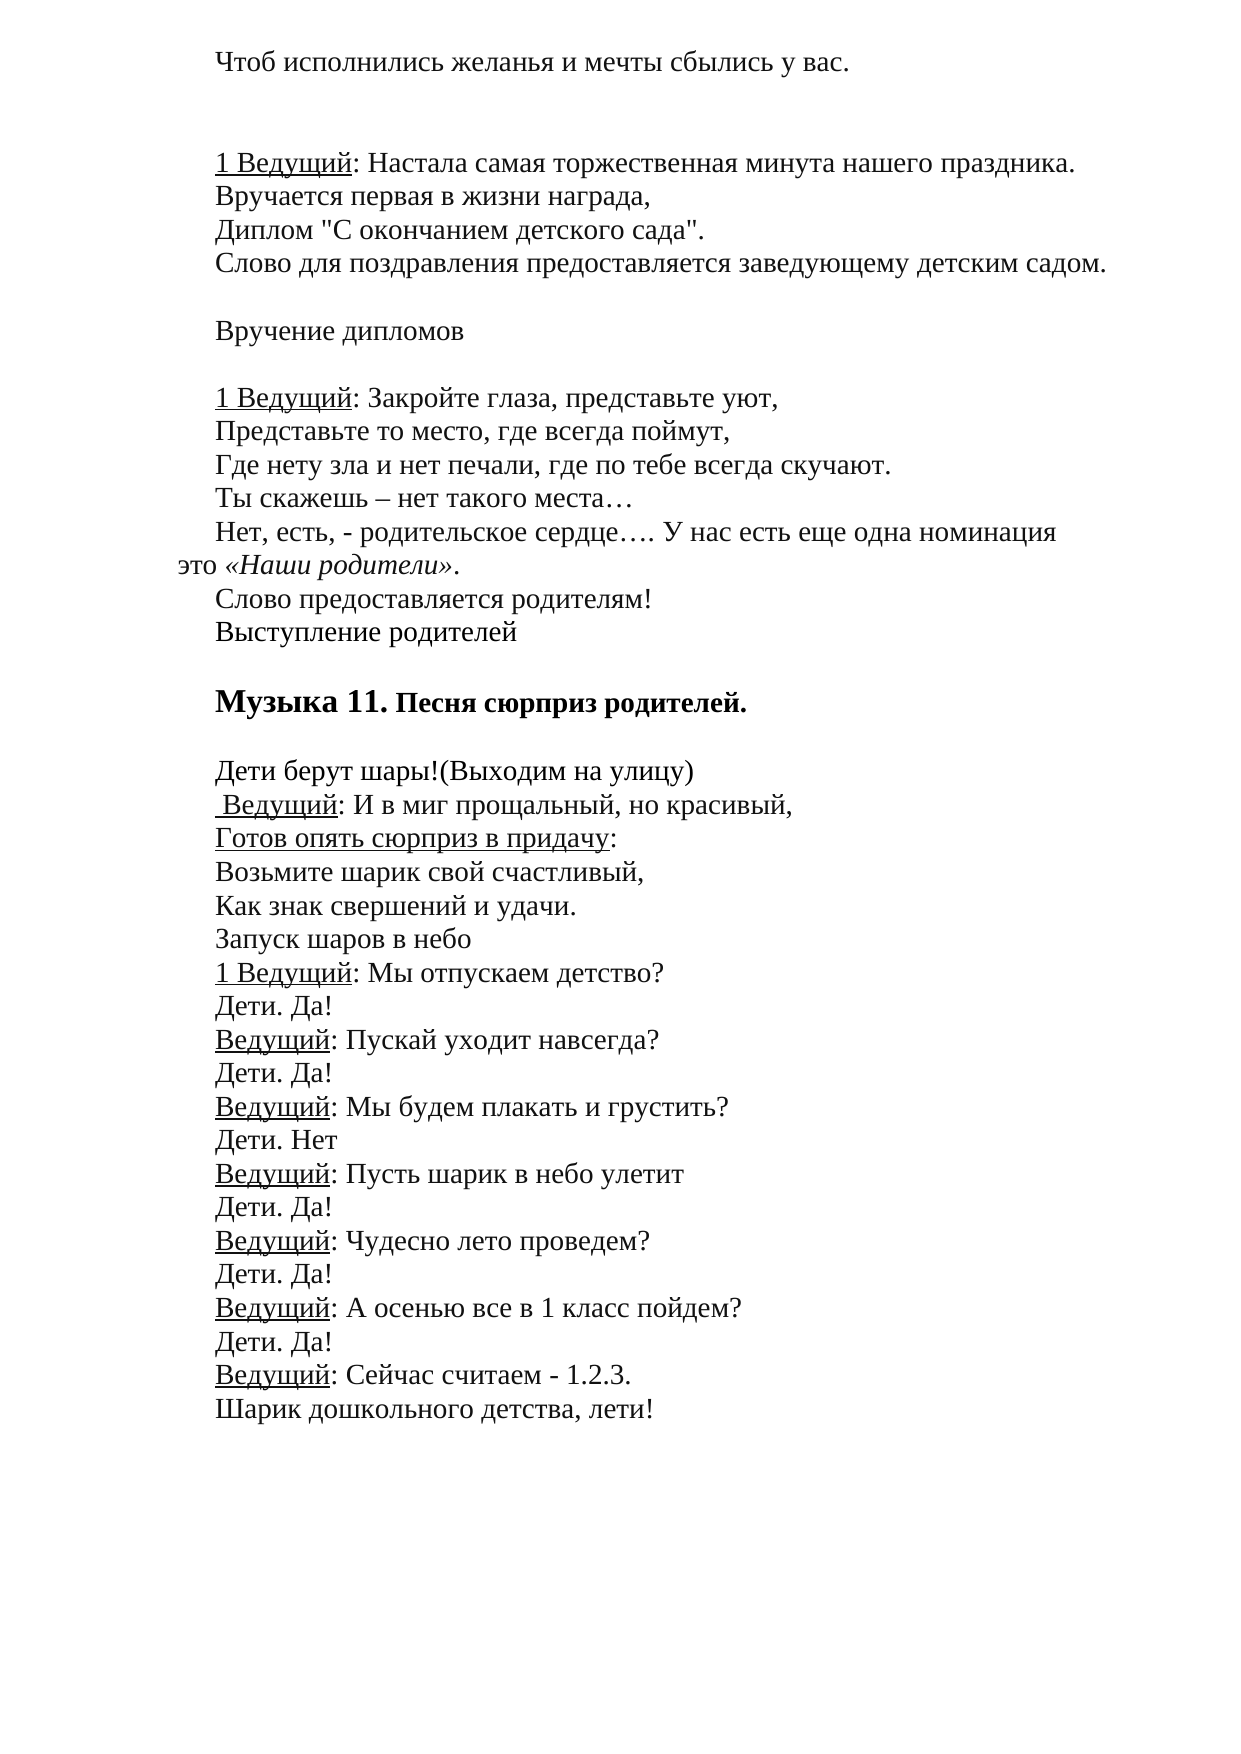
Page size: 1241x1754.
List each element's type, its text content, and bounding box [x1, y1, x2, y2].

text 1 Ведущий: Мы отпускаем детство? [177, 955, 1152, 988]
text Выступление родителей [177, 614, 1152, 648]
text Дети. Да! [177, 988, 1152, 1022]
text 1 Ведущий: Закройте глаза, представьте уют, [177, 380, 1152, 413]
text Дети берут шары!(Выходим на улицу) [177, 753, 1152, 787]
text Нет, есть, - родительское сердце…. У нас есть еще одна номинация это «Наши родители». [177, 514, 1152, 581]
text Ведущий: А осенью все в 1 класс пойдем? [177, 1290, 1152, 1324]
text Чтоб исполнились желанья и мечты сбылись у вас. [177, 44, 1152, 78]
text Возьмите шарик свой счастливый, [177, 854, 1152, 888]
text Дети. Да! [177, 1257, 1152, 1290]
text Шарик дошкольного детства, лети! [177, 1391, 1152, 1424]
text Ведущий: Сейчас считаем - 1.2.3. [177, 1357, 1152, 1391]
text Ведущий: Пускай уходит навсегда? [177, 1022, 1152, 1055]
text Дети. Да! [177, 1324, 1152, 1357]
text Ведущий: Мы будем плакать и грустить? [177, 1089, 1152, 1122]
text Дети. Да! [177, 1055, 1152, 1089]
text 1 Ведущий: Настала самая торжественная минута нашего праздника. [177, 145, 1152, 178]
text Как знак свершений и удачи. [177, 888, 1152, 921]
text Где нету зла и нет печали, где по тебе всегда скучают. [177, 447, 1152, 480]
text Дети. Да! [177, 1189, 1152, 1223]
text Музыка 11. Песня сюрприз родителей. [177, 682, 1152, 720]
text Слово для поздравления предоставляется заведующему детским садом. [177, 246, 1152, 279]
text Слово предоставляется родителям! [177, 581, 1152, 614]
text Представьте то место, где всегда поймут, [177, 413, 1152, 447]
text Дети. Нет [177, 1122, 1152, 1156]
text Ты скажешь – нет такого места… [177, 480, 1152, 514]
text Диплом "С окончанием детского сада". [177, 212, 1152, 246]
text Ведущий: И в миг прощальный, но красивый, [177, 787, 1152, 821]
text Вручение дипломов [177, 313, 1152, 346]
text Вручается первая в жизни награда, [177, 178, 1152, 212]
text Ведущий: Пусть шарик в небо улетит [177, 1156, 1152, 1189]
text Запуск шаров в небо [177, 921, 1152, 955]
text Готов опять сюрприз в придачу: [177, 821, 1152, 854]
text Ведущий: Чудесно лето проведем? [177, 1223, 1152, 1257]
